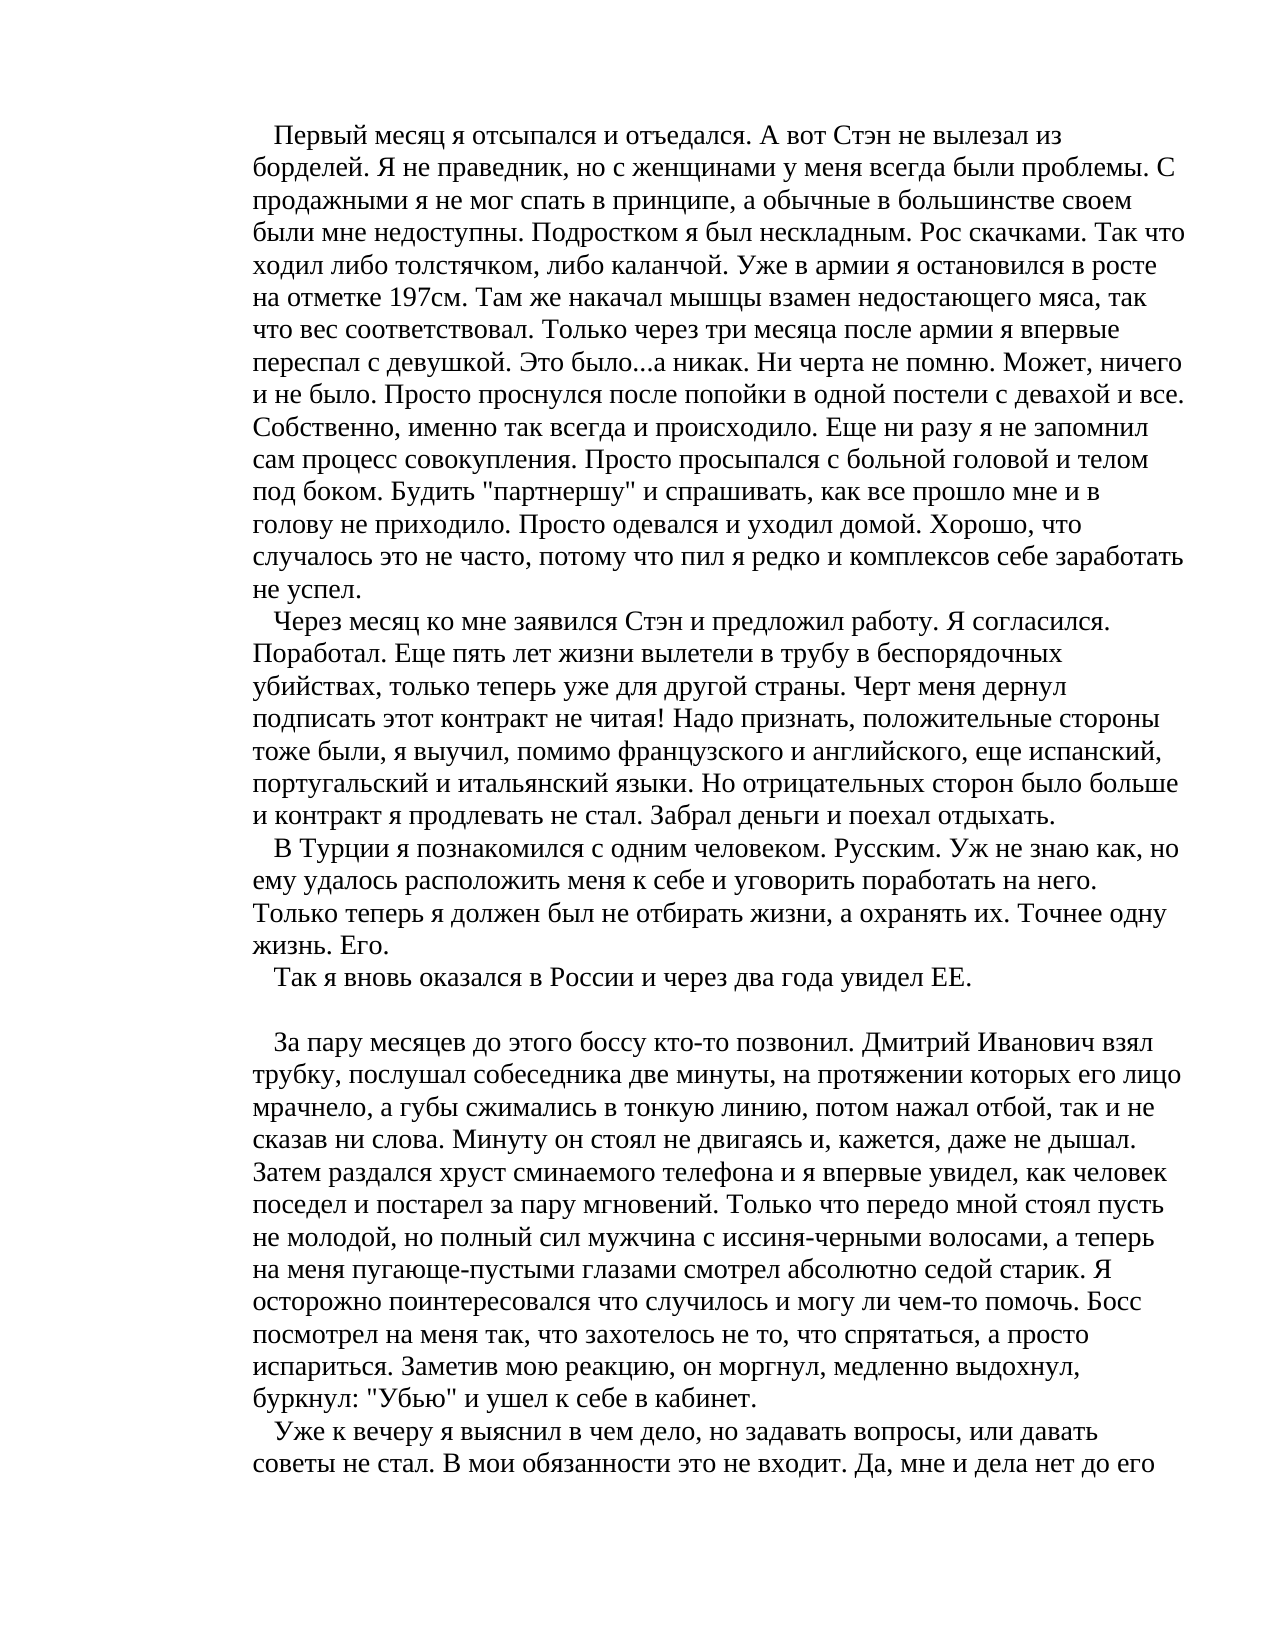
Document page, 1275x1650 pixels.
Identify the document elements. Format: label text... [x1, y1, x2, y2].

text Первый месяц я отсыпался и отъедался. А вот Стэн не вылезал из борделей. Я не праведник, но с женщинами у меня всегда были проблемы. С продажными я не мог спать в принципе, а обычные в большинстве своем были мне недоступны. Подростком я был нескладным. Рос скачками. Так что ходил либо толстячком, либо каланчой. Уже в армии я остановился в росте на отметке 197см. Там же накачал мышцы взамен недостающего мяса, так что вес соответствовал. Только через три месяца после армии я впервые переспал с девушкой. Это было...а никак. Ни черта не помню. Может, ничего и не было. Просто проснулся после попойки в одной постели с девахой и все. Собственно, именно так всегда и происходило. Еще ни разу я не запомнил сам процесс совокупления. Просто просыпался с больной головой и телом под боком. Будить "партнершу" и спрашивать, как все прошло мне и в голову не приходило. Просто одевался и уходил домой. Хорошо, что случалось это не часто, потому что пил я редко и комплексов себе заработать не успел. [252, 118, 1186, 604]
text За пару месяцев до этого боссу кто-то позвонил. Дмитрий Иванович взял трубку, послушал собеседника две минуты, на протяжении которых его лицо мрачнело, а губы сжимались в тонкую линию, потом нажал отбой, так и не сказав ни слова. Минуту он стоял не двигаясь и, кажется, даже не дышал. Затем раздался хруст сминаемого телефона и я впервые увидел, как человек поседел и постарел за пару мгновений. Только что передо мной стоял пусть не молодой, но полный сил мужчина с иссиня-черными волосами, а теперь на меня пугающе-пустыми глазами смотрел абсолютно седой старик. Я осторожно поинтересовался что случилось и могу ли чем-то помочь. Босс посмотрел на меня так, что захотелось не то, что спрятаться, а просто испариться. Заметив мою реакцию, он моргнул, медленно выдохнул, буркнул: "Убью" и ушел к себе в кабинет. [252, 1025, 1186, 1414]
text Через месяц ко мне заявился Стэн и предложил работу. Я согласился. Поработал. Еще пять лет жизни вылетели в трубу в беспорядочных убийствах, только теперь уже для другой страны. Черт меня дернул подписать этот контракт не читая! Надо признать, положительные стороны тоже были, я выучил, помимо французского и английского, еще испанский, португальский и итальянский языки. Но отрицательных сторон было больше и контракт я продлевать не стал. Забрал деньги и поехал отдыхать. [252, 604, 1186, 831]
text Так я вновь оказался в России и через два года увидел ЕЕ. [252, 960, 1186, 993]
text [252, 1414, 1186, 1479]
text В Турции я познакомился с одним человеком. Русским. Уж не знаю как, но ему удалось расположить меня к себе и уговорить поработать на него. Только теперь я должен был не отбирать жизни, а охранять их. Точнее одну жизнь. Его. [252, 831, 1186, 960]
